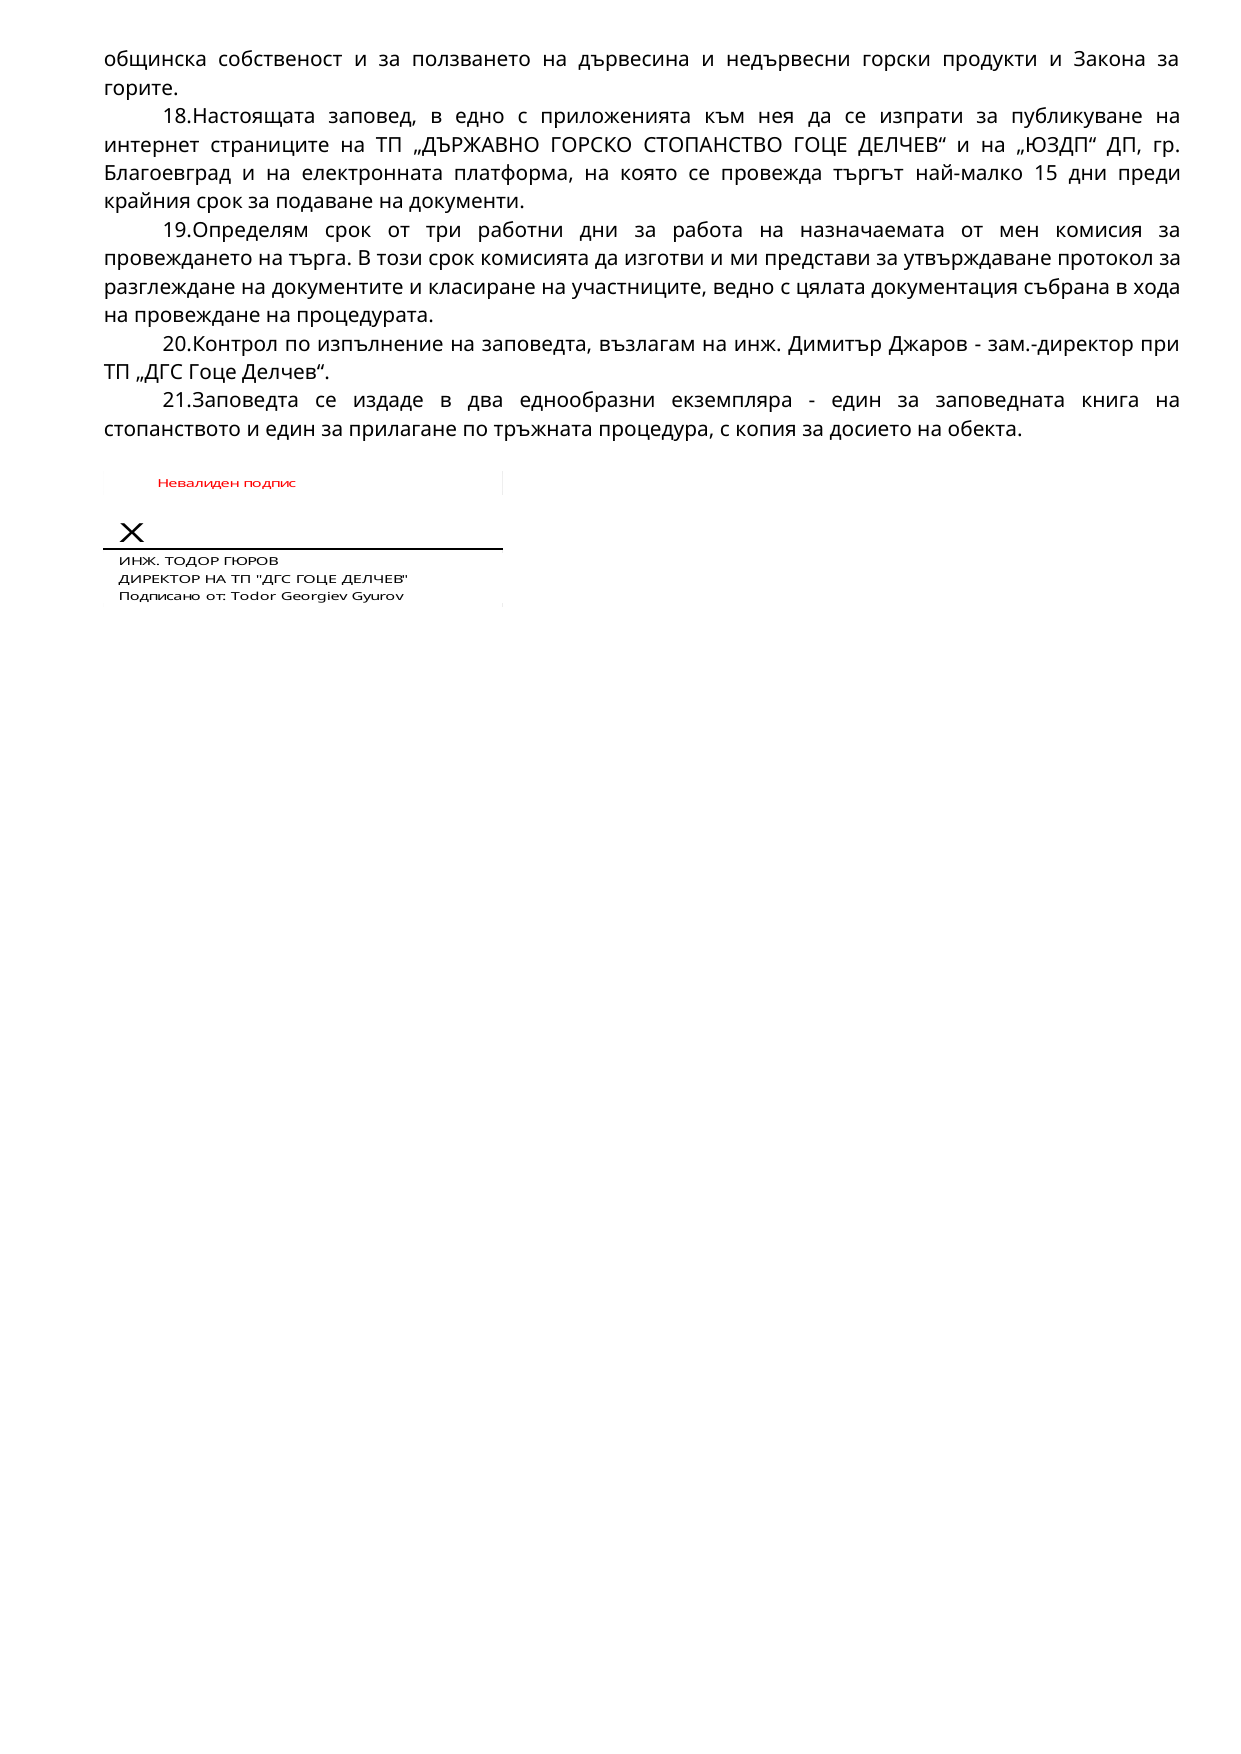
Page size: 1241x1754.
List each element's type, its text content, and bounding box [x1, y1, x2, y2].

list Заповедта се издаде в два еднообразни екземпляра - един за заповедната книга на стопанството и един за прилагане по тръжната процедура, с копия за досието на обекта. [103, 386, 1181, 442]
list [103, 44, 1181, 101]
list Контрол по изпълнение на заповедта, възлагам на инж. Димитър Джаров - зам.-директор при ТП „ДГС Гоце Делчев“. [103, 329, 1181, 386]
list Определям срок от три работни дни за работа на назначаемата от мен комисия за провеждането на търга. В този срок комисията да изготви и ми представи за утвърждаване протокол за разглеждане на документите и класиране на участниците, ведно с цялата документация събрана в хода на провеждане на процедурата. [103, 215, 1181, 329]
list Настоящата заповед, в едно с приложенията към нея да се изпрати за публикуване на интернет страниците на ТП „ДЪРЖАВНО ГОРСКО СТОПАНСТВО ГОЦЕ ДЕЛЧЕВ“ и на „ЮЗДП“ ДП, гр. Благоевград и на електронната платформа, на която се провежда търгът най-малко 15 дни преди крайния срок за подаване на документи. [103, 101, 1181, 215]
